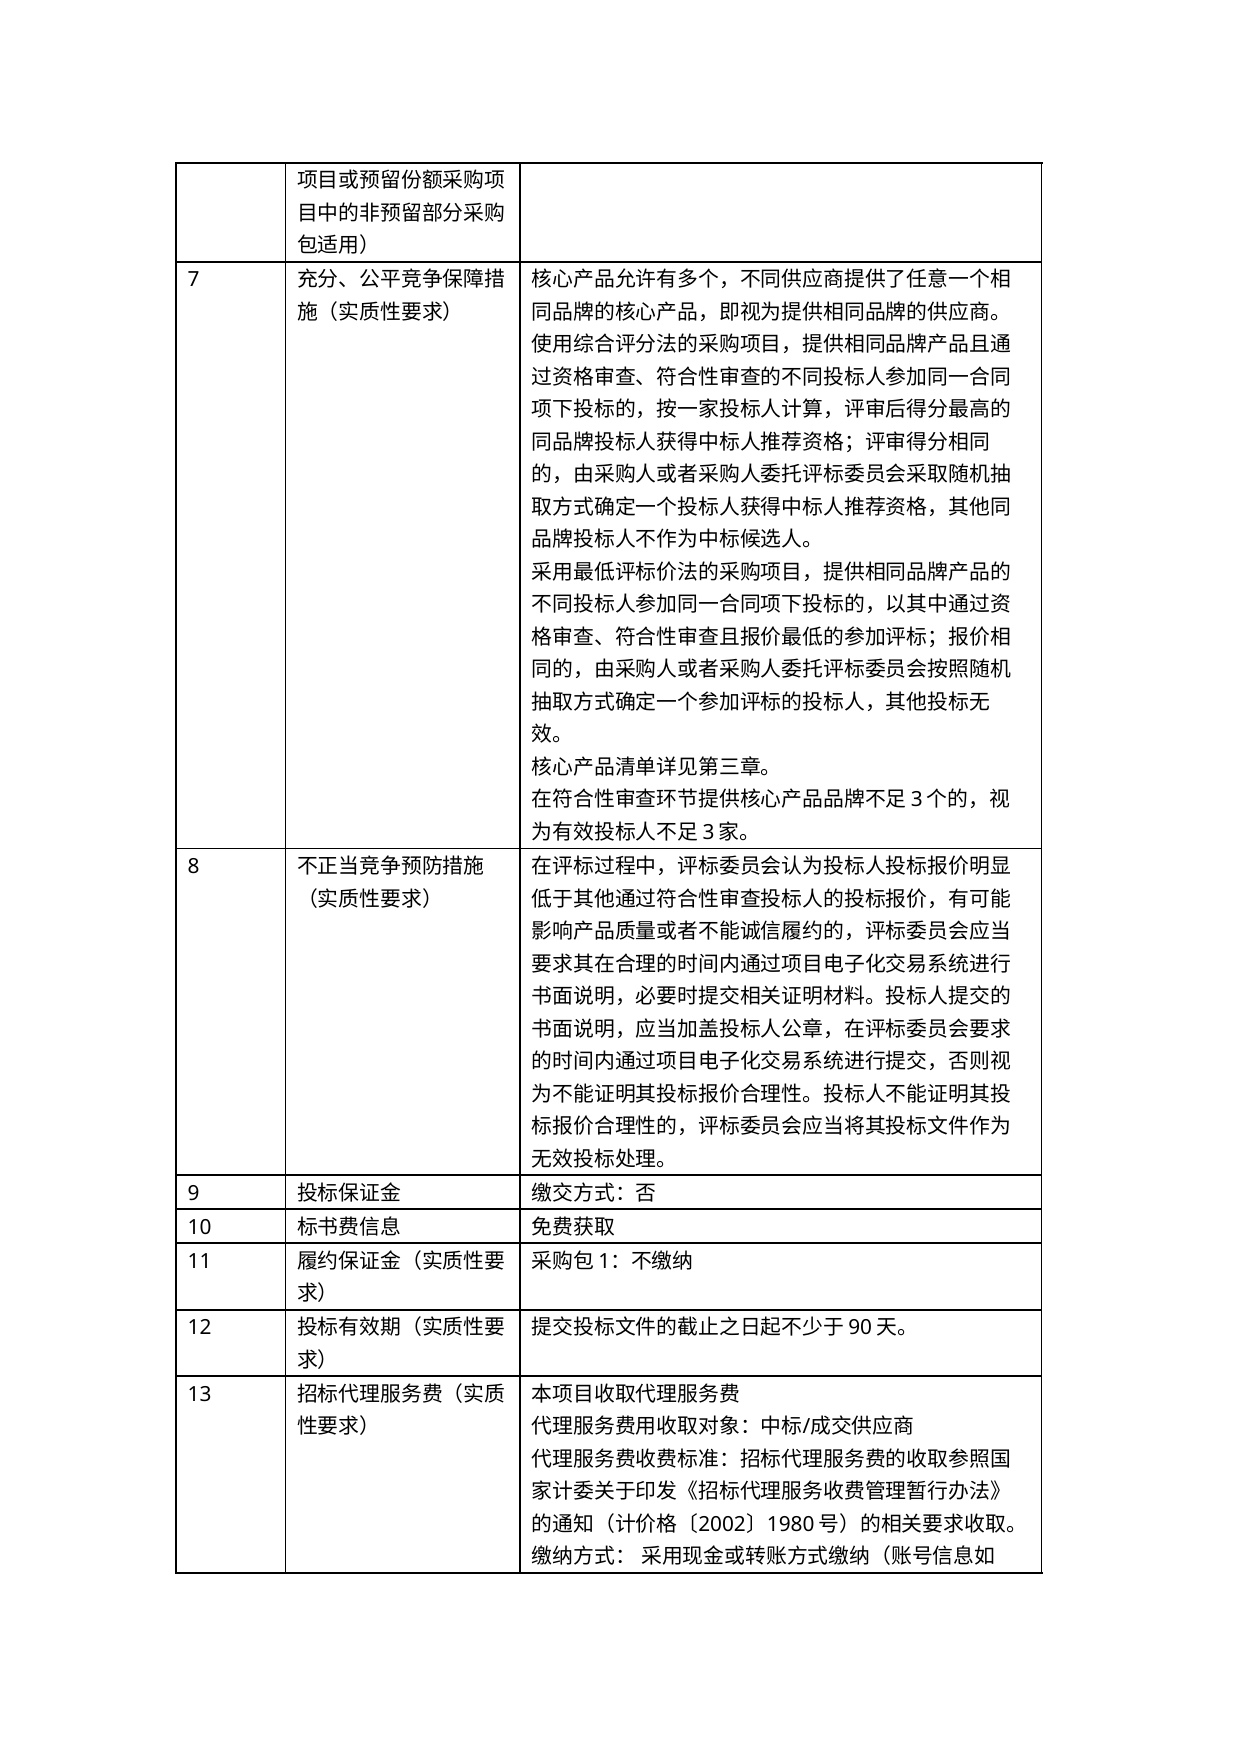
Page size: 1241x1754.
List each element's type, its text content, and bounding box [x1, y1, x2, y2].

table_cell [521, 164, 1041, 261]
table_cell 8 [177, 849, 285, 1174]
table_cell 招标代理服务费（实质性要求） [286, 1377, 519, 1572]
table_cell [521, 1377, 1041, 1572]
table_cell 投标保证金 [286, 1176, 519, 1208]
table_cell 不正当竞争预防措施（实质性要求） [286, 849, 519, 1174]
table_cell 10 [177, 1210, 285, 1242]
table_cell 11 [177, 1244, 285, 1309]
table_cell 提交投标文件的截止之日起不少于90天。 [521, 1311, 1041, 1375]
table_cell 6 [177, 164, 285, 261]
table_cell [286, 164, 519, 261]
table_cell 9 [177, 1176, 285, 1208]
table_cell 13 [177, 1377, 285, 1572]
table_cell 核心产品允许有多个，不同供应商提供了任意一个相同品牌的核心产品，即视为提供相同品牌的供应商。 使用综合评分法的采购项目，提供相同品牌产品且通过资格审查、符合性审查的不同投标人参加同一合同项下投标的，按一家投标人计算，评审后得分最高的同品牌投标人获得中标人推荐资格；评审得分相同的，由采购人或者采购人委托评标委员会采取随机抽取方式确定一个投标人获得中标人推荐资格，其他同品牌投标人不作为中标候选人。 采用最低评标价法的采购项目，提供相同品牌产品的不同投标人参加同一合同项下投标的，以其中通过资格审查、符合性审查且报价最低的参加评标；报价相同的，由采购人或者采购人委托评标委员会按照随机抽取方式确定一个参加评标的投标人，其他投标无效。 核心产品清单详见第三章。 在符合性审查环节提供核心产品品牌不足3个的，视为有效投标人不足3家。 [521, 263, 1041, 848]
table_cell 标书费信息 [286, 1210, 519, 1242]
table_cell 投标有效期（实质性要求） [286, 1311, 519, 1375]
table_cell 充分、公平竞争保障措施（实质性要求） [286, 263, 519, 848]
table_cell 履约保证金（实质性要求） [286, 1244, 519, 1309]
table_cell 免费获取 [521, 1210, 1041, 1242]
table_cell 缴交方式：否 [521, 1176, 1041, 1208]
table_cell 7 [177, 263, 285, 848]
table_cell 采购包1：不缴纳 [521, 1244, 1041, 1309]
table_cell 12 [177, 1311, 285, 1375]
table_cell 在评标过程中，评标委员会认为投标人投标报价明显低于其他通过符合性审查投标人的投标报价，有可能影响产品质量或者不能诚信履约的，评标委员会应当要求其在合理的时间内通过项目电子化交易系统进行书面说明，必要时提交相关证明材料。投标人提交的书面说明，应当加盖投标人公章，在评标委员会要求的时间内通过项目电子化交易系统进行提交，否则视为不能证明其投标报价合理性。投标人不能证明其投标报价合理性的，评标委员会应当将其投标文件作为无效投标处理。 [521, 849, 1041, 1174]
